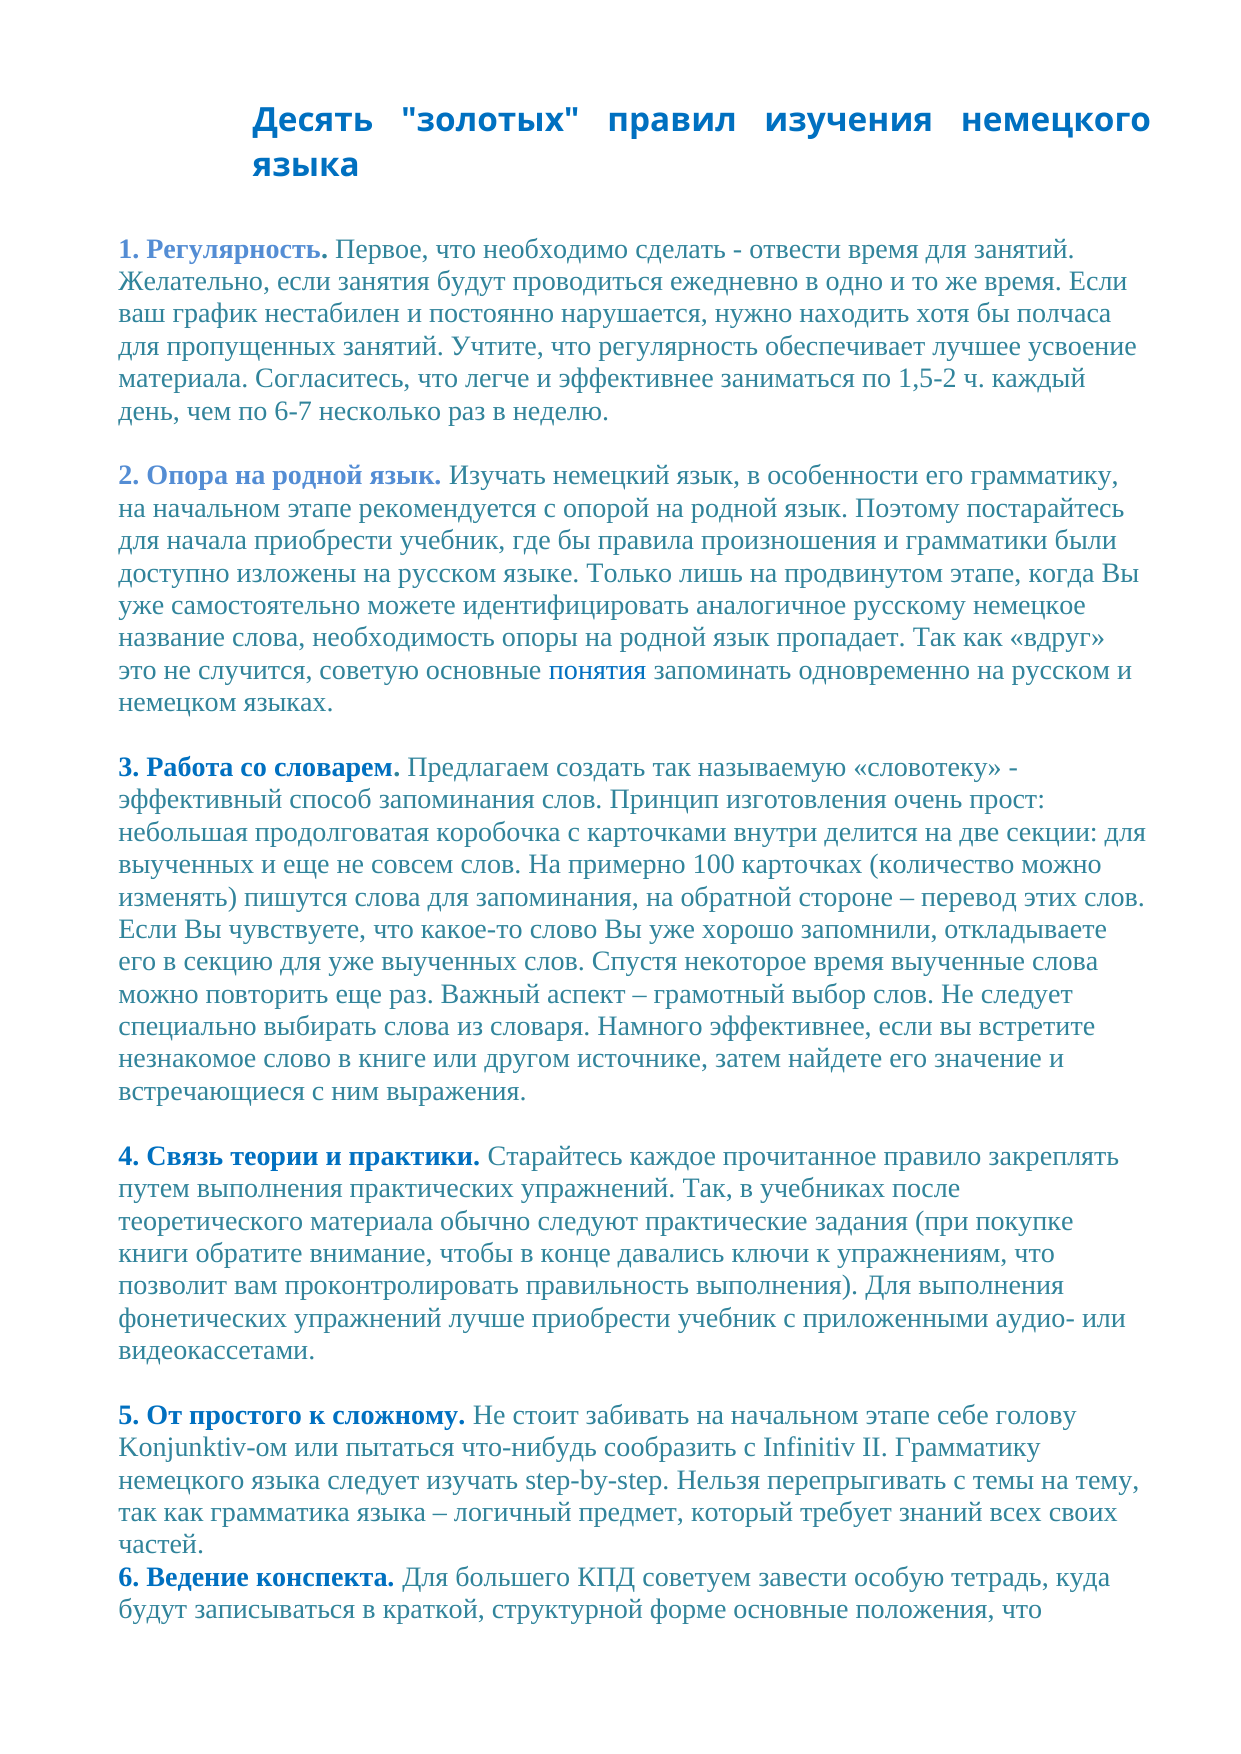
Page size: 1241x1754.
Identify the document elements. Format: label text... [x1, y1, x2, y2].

list 3. Работа со словарем. Предлагаем создать так называемую «словотеку» - эффективный способ запоминания слов. Принцип изготовления очень прост: небольшая продолговатая коробочка с карточками внутри делится на две секции: для выученных и еще не совсем слов. На примерно 100 карточках (количество можно изменять) пишутся слова для запоминания, на обратной стороне – перевод этих слов. Если Вы чувствуете, что какое-то слово Вы уже хорошо запомнили, откладываете его в секцию для уже выученных слов. Спустя некоторое время выученные слова можно повторить еще раз. Важный аспект – грамотный выбор слов. Не следует специально выбирать слова из словаря. Намного эффективнее, если вы встретите незнакомое слово в книге или другом источнике, затем найдете его значение и встречающиеся с ним выражения. [118, 750, 1152, 1106]
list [118, 1560, 1152, 1625]
list Десять "золотых" правил изучения немецкого языка [252, 95, 1152, 186]
list 5. От простого к сложному. Не стоит забивать на начальном этапе себе голову Konjunktiv-ом или пытаться что-нибудь сообразить с Infinitiv II. Грамматику немецкого языка следует изучать step-by-step. Нельзя перепрыгивать с темы на тему, так как грамматика языка – логичный предмет, который требует знаний всех своих частей. [118, 1398, 1152, 1560]
list 1. Регулярность. Первое, что необходимо сделать - отвести время для занятий. Желательно, если занятия будут проводиться ежедневно в одно и то же время. Если ваш график нестабилен и постоянно нарушается, нужно находить хотя бы полчаса для пропущенных занятий. Учтите, что регулярность обеспечивает лучшее усвоение материала. Согласитесь, что легче и эффективнее заниматься по 1,5-2 ч. каждый день, чем по 6-7 несколько раз в неделю. [118, 232, 1152, 426]
list 2. Опора на родной язык. Изучать немецкий язык, в особенности его грамматику, на начальном этапе рекомендуется с опорой на родной язык. Поэтому постарайтесь для начала приобрести учебник, где бы правила произношения и грамматики были доступно изложены на русском языке. Только лишь на продвинутом этапе, когда Вы уже самостоятельно можете идентифицировать аналогичное русскому немецкое название слова, необходимость опоры на родной язык пропадает. Так как «вдруг» это не случится, советую основные понятия запоминать одновременно на русском и немецком языках. [118, 458, 1152, 718]
list 4. Связь теории и практики. Старайтесь каждое прочитанное правило закреплять путем выполнения практических упражнений. Так, в учебниках после теоретического материала обычно следуют практические задания (при покупке книги обратите внимание, чтобы в конце давались ключи к упражнениям, что позволит вам проконтролировать правильность выполнения). Для выполнения фонетических упражнений лучше приобрести учебник с приложенными аудио- или видеокассетами. [118, 1139, 1152, 1366]
